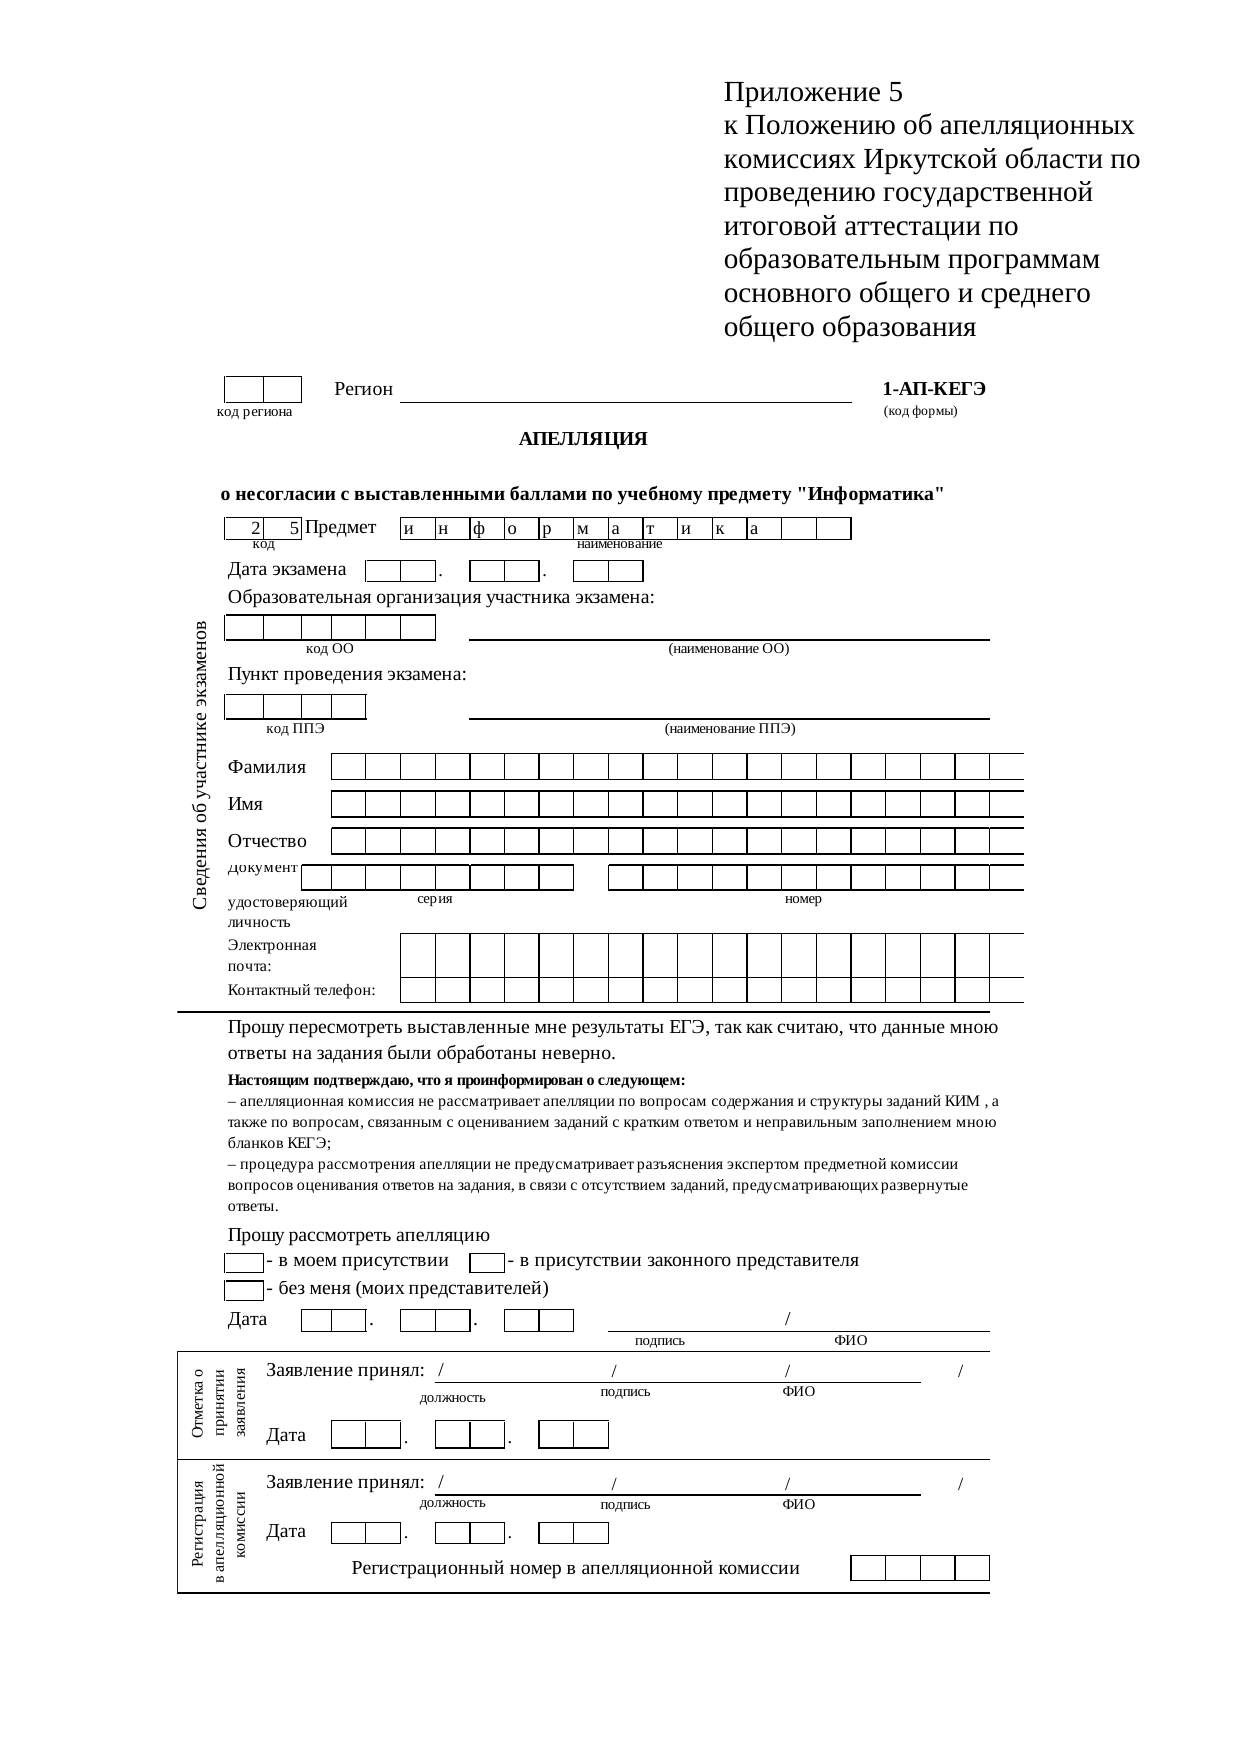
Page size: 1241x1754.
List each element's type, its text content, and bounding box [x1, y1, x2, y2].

text образовательным программам [177, 242, 1152, 275]
text Приложение 5 [177, 74, 1152, 107]
text проведению государственной [177, 174, 1152, 208]
text итоговой аттестации по [177, 208, 1152, 242]
text основного общего и среднего [177, 275, 1152, 309]
text комиссиях Иркутской области по [177, 141, 1152, 174]
text к Положению об апелляционных [177, 107, 1152, 141]
text общего образования [177, 309, 1152, 342]
